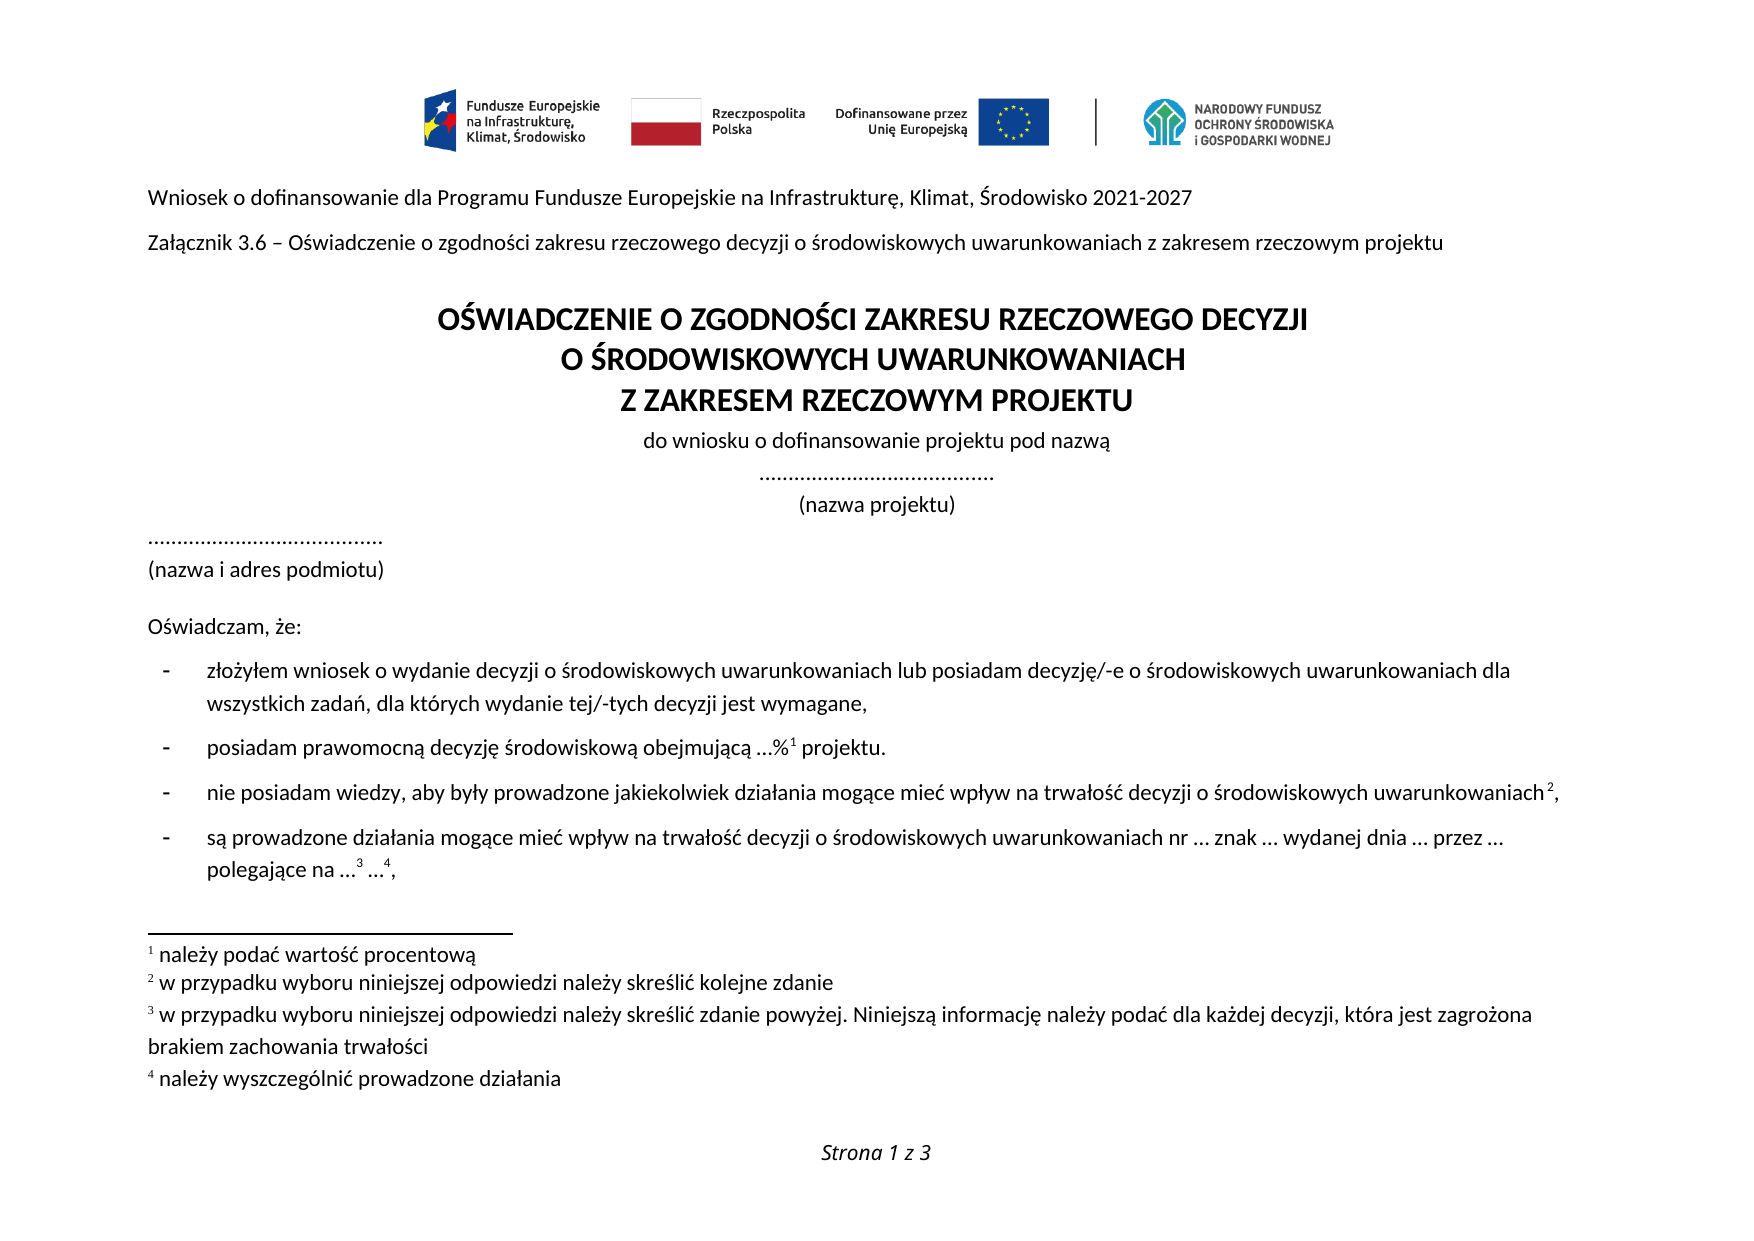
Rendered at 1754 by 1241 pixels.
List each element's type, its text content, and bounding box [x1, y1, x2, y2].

text do wniosku o dofinansowanie projektu pod nazwą [148, 426, 1606, 454]
text (nazwa projektu) [148, 458, 1606, 518]
picture [408, 73, 1346, 167]
text (nazwa i adres podmiotu) [148, 522, 1606, 583]
list posiadam prawomocną decyzję środowiskową obejmującą …% projektu. [162, 733, 1606, 761]
list są prowadzone działania mogące mieć wpływ na trwałość decyzji o środowiskowych uwarunkowaniach nr … znak … wydanej dnia … przez … polegające na … …, [162, 823, 1606, 883]
list nie posiadam wiedzy, aby były prowadzone jakiekolwiek działania mogące mieć wpływ na trwałość decyzji o środowiskowych uwarunkowaniach, [162, 778, 1606, 806]
subtitle OŚWIADCZENIE O ZGODNOŚCI ZAKRESU RZECZOWEGO DECYZJI O ŚRODOWISKOWYCH UWARUNKOWANIACH Z ZAKRESEM RZECZOWYM PROJEKTU [148, 297, 1606, 420]
text Oświadczam, że: [148, 612, 1606, 640]
list złożyłem wniosek o wydanie decyzji o środowiskowych uwarunkowaniach lub posiadam decyzję/-e o środowiskowych uwarunkowaniach dla wszystkich zadań, dla których wydanie tej/-tych decyzji jest wymagane, [162, 657, 1606, 717]
